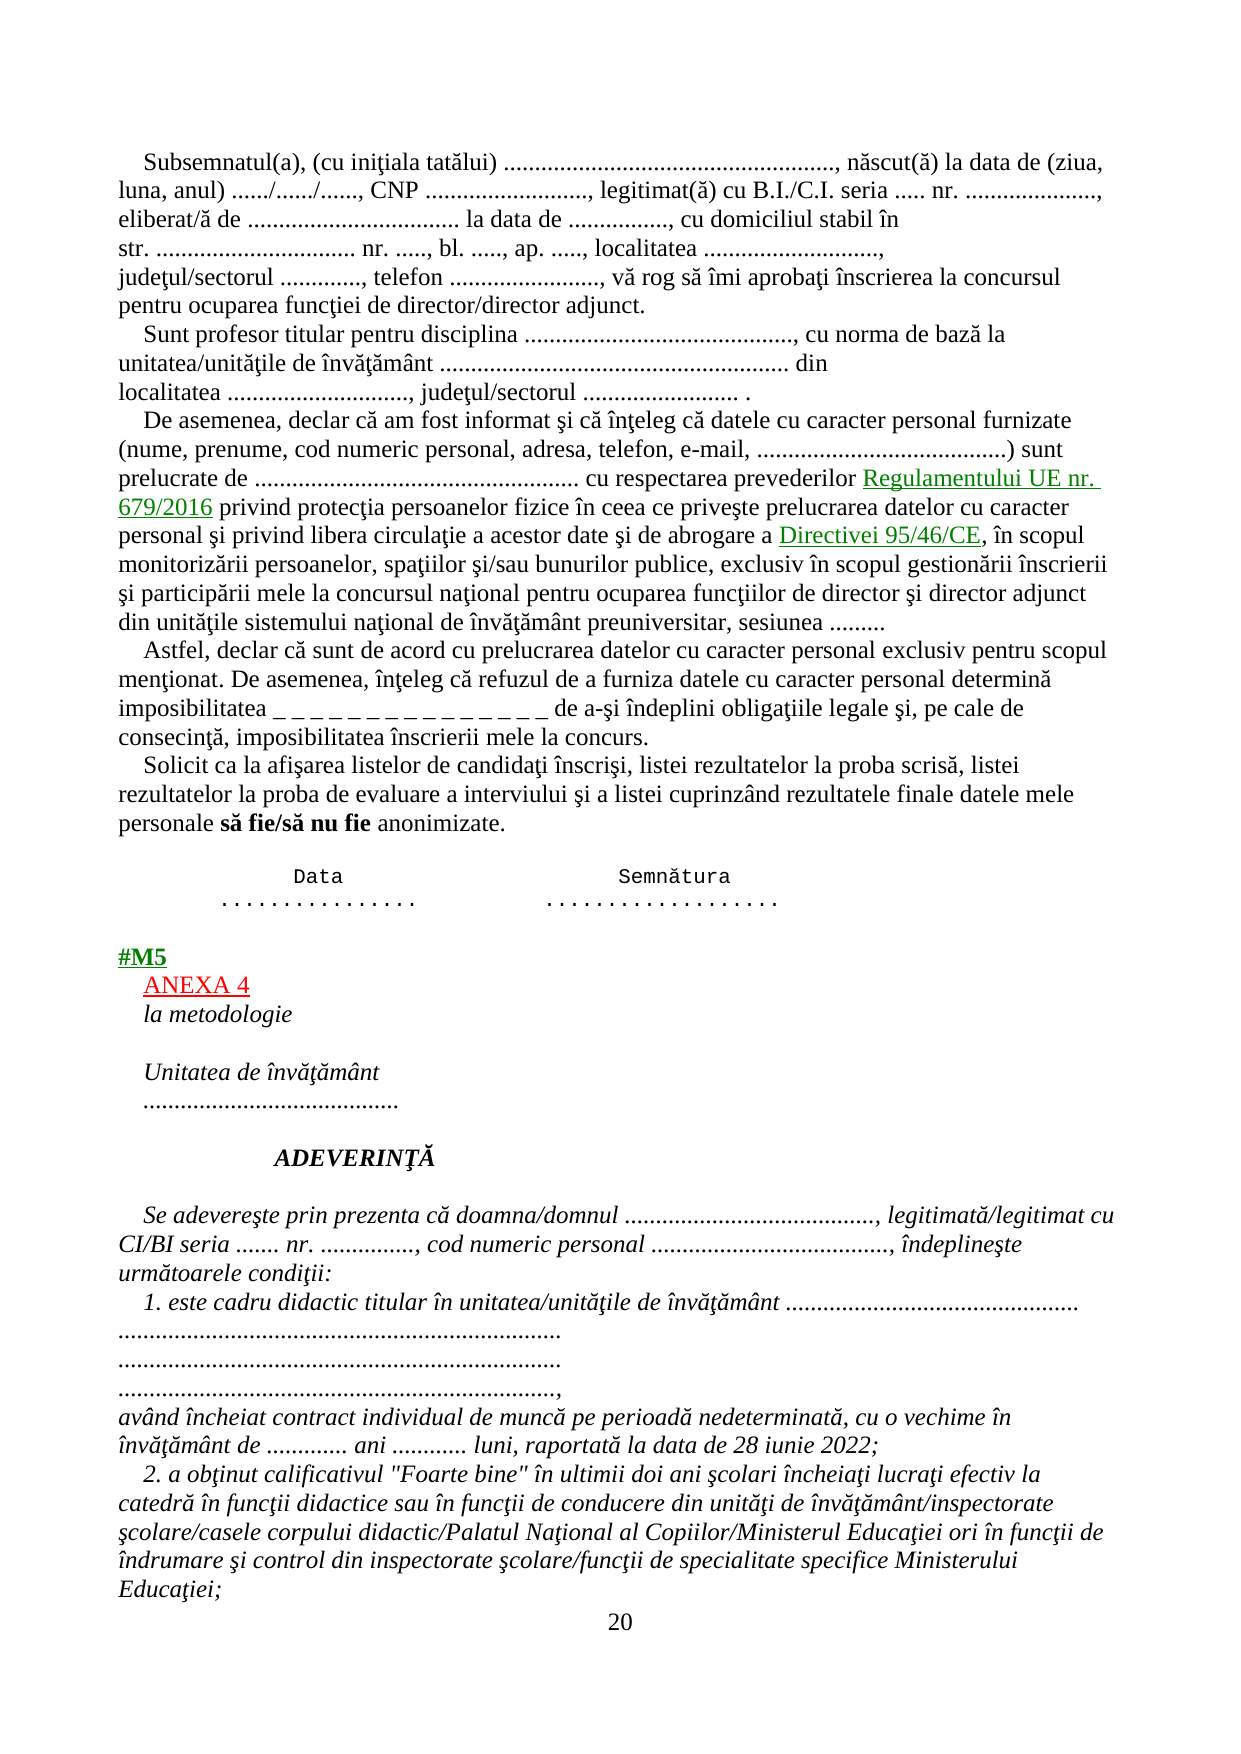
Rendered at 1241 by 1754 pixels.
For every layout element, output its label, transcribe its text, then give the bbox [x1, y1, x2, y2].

text ANEXA 4 [118, 970, 1122, 999]
text având încheiat contract individual de muncă pe perioadă nedeterminată, cu o vechime în învăţământ de ............. ani ............ luni, raportată la data de 28 iunie 2022; [118, 1402, 1122, 1459]
text ....................................................................... [118, 1315, 1122, 1344]
text ................ ................... [118, 889, 1122, 913]
text la metodologie [118, 999, 1122, 1028]
text Sunt profesor titular pentru disciplina ..........................................., cu norma de bază la unitatea/unităţile de învăţământ ........................................................ din localitatea ............................., judeţul/sectorul ......................... . [118, 319, 1122, 406]
text Astfel, declar că sunt de acord cu prelucrarea datelor cu caracter personal exclusiv pentru scopul menţionat. De asemenea, înţeleg că refuzul de a furniza datele cu caracter personal determină imposibilitatea _ _ _ _ _ _ _ _ _ _ _ _ _ _ _ de a-şi îndeplini obligaţiile legale şi, pe cale de consecinţă, imposibilitatea înscrierii mele la concurs. [118, 636, 1122, 751]
text ADEVERINŢĂ [118, 1143, 1122, 1172]
text #M5 [118, 942, 1122, 970]
text De asemenea, declar că am fost informat şi că înţeleg că datele cu caracter personal furnizate (nume, prenume, cod numeric personal, adresa, telefon, e-mail, ........................................) sunt prelucrate de .................................................... cu respectarea prevederilor Regulamentului UE nr. 679/2016 privind protecţia persoanelor fizice în ceea ce priveşte prelucrarea datelor cu caracter personal şi privind libera circulaţie a acestor date şi de abrogare a Directivei 95/46/CE, în scopul monitorizării persoanelor, spaţiilor şi/sau bunurilor publice, exclusiv în scopul gestionării înscrierii şi participării mele la concursul naţional pentru ocuparea funcţiilor de director şi director adjunct din unităţile sistemului naţional de învăţământ preuniversitar, sesiunea ......... [118, 406, 1122, 636]
text ......................................................................, [118, 1373, 1122, 1402]
text Se adevereşte prin prezenta că doamna/domnul ........................................, legitimată/legitimat cu CI/BI seria ....... nr. ..............., cod numeric personal ......................................, îndeplineşte următoarele condiţii: [118, 1200, 1122, 1287]
text Data Semnătura [118, 866, 1122, 889]
text Subsemnatul(a), (cu iniţiala tatălui) ....................................................., născut(ă) la data de (ziua, luna, anul) ....../....../......, CNP .........................., legitimat(ă) cu B.I./C.I. seria ..... nr. ....................., eliberat/ă de .................................. la data de ................, cu domiciliul stabil în str. ................................ nr. ....., bl. ....., ap. ....., localitatea ............................, judeţul/sectorul ............., telefon ........................, vă rog să îmi aprobaţi înscrierea la concursul pentru ocuparea funcţiei de director/director adjunct. [118, 147, 1122, 319]
text Unitatea de învăţământ [118, 1057, 1122, 1085]
text ......................................... [118, 1085, 1122, 1114]
text Solicit ca la afişarea listelor de candidaţi înscrişi, listei rezultatelor la proba scrisă, listei rezultatelor la proba de evaluare a interviului şi a listei cuprinzând rezultatele finale datele mele personale să fie/să nu fie anonimizate. [118, 751, 1122, 837]
text 2. a obţinut calificativul "Foarte bine" în ultimii doi ani şcolari încheiaţi lucraţi efectiv la catedră în funcţii didactice sau în funcţii de conducere din unităţi de învăţământ/inspectorate şcolare/casele corpului didactic/Palatul Naţional al Copiilor/Ministerul Educaţiei ori în funcţii de îndrumare şi control din inspectorate şcolare/funcţii de specialitate specifice Ministerului Educaţiei; [118, 1459, 1122, 1603]
text 1. este cadru didactic titular în unitatea/unităţile de învăţământ ............................................... [118, 1287, 1122, 1315]
text ....................................................................... [118, 1344, 1122, 1373]
